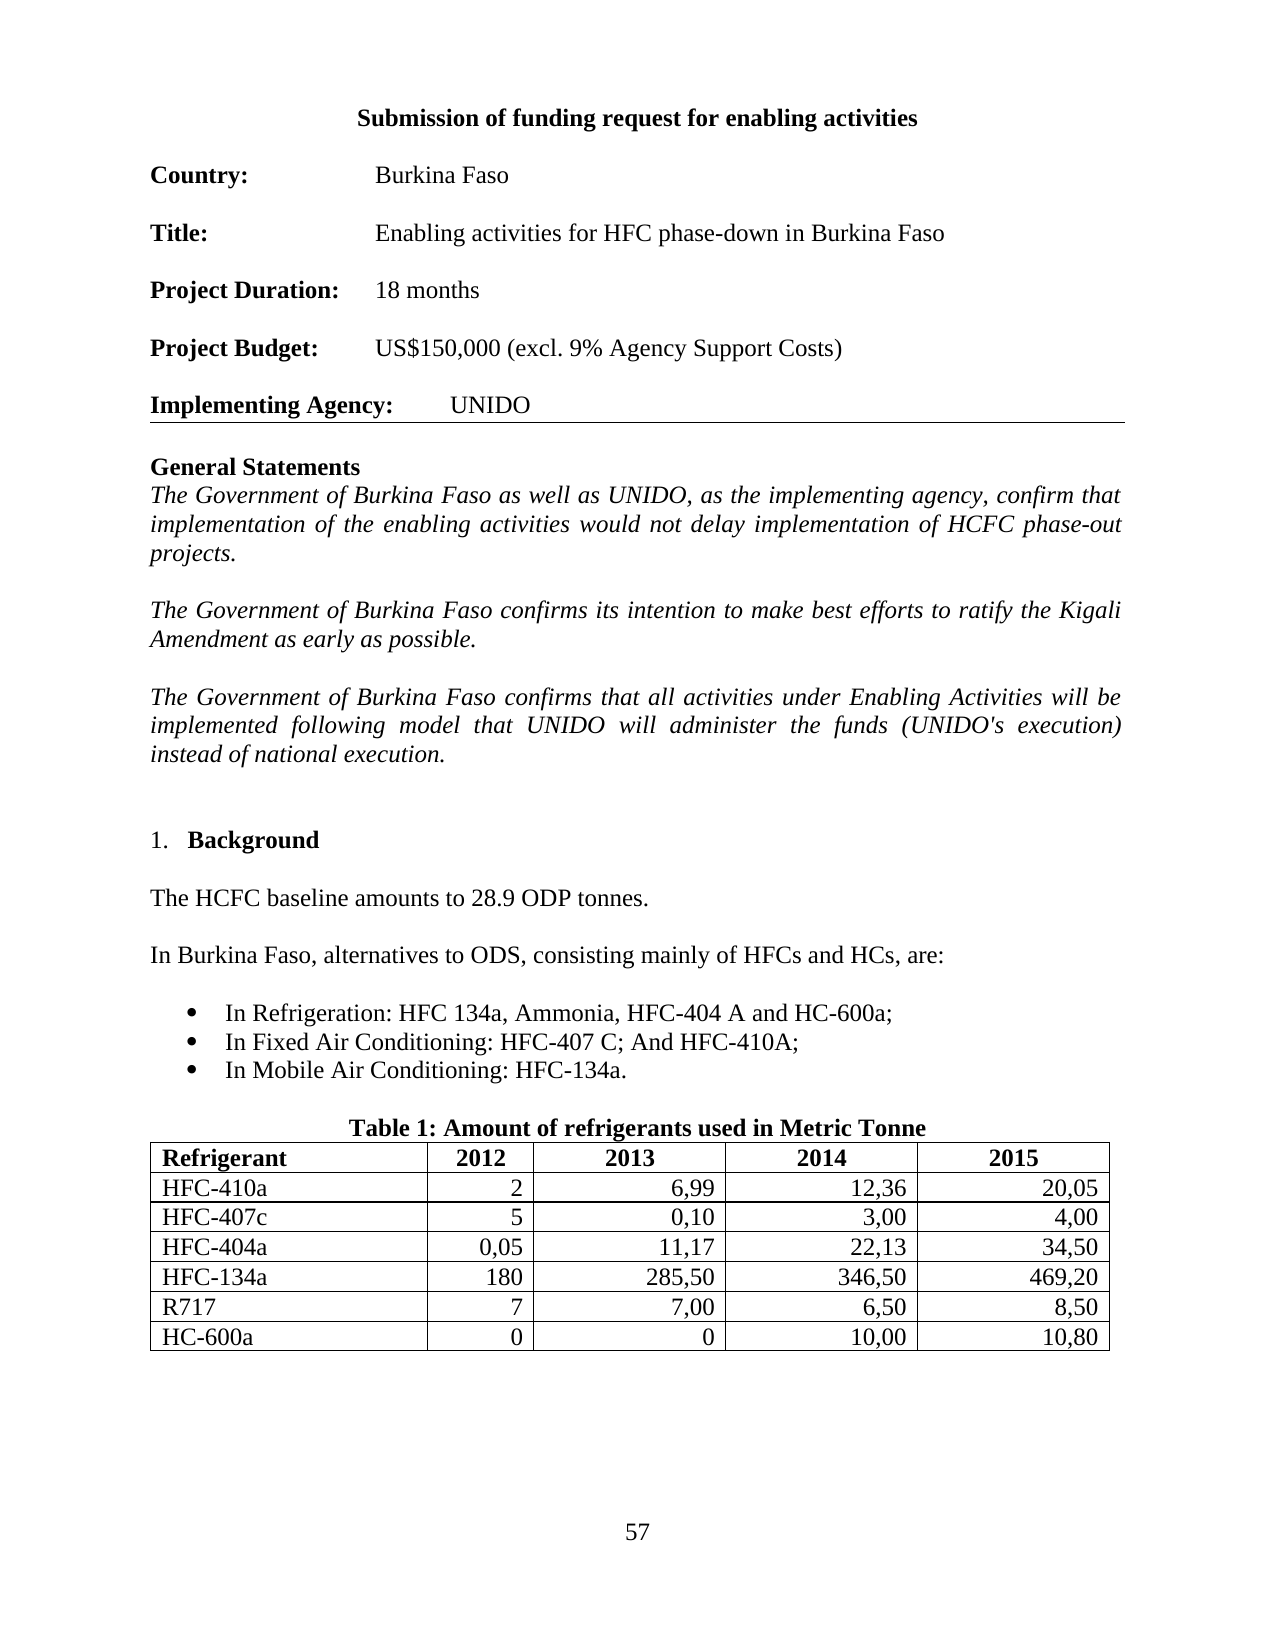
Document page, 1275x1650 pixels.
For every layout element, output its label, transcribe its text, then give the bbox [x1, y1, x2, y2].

table_cell 4,00 [918, 1203, 1109, 1231]
table_cell 3,00 [726, 1203, 917, 1231]
text Project Duration: 18 months [150, 276, 1125, 304]
text Implementing Agency: UNIDO [150, 391, 1125, 422]
table_cell R717 [151, 1292, 427, 1321]
table_cell HC-600a [151, 1322, 427, 1350]
table_cell 180 [428, 1262, 533, 1291]
table_cell 12,36 [726, 1173, 917, 1201]
table_cell 10,80 [918, 1322, 1109, 1350]
table_cell 34,50 [918, 1232, 1109, 1261]
list In Refrigeration: HFC 134a, Ammonia, HFC-404 A and HC-600a; [187, 998, 1125, 1027]
text In Burkina Faso, alternatives to ODS, consisting mainly of HFCs and HCs, are: [150, 941, 1125, 969]
table_cell HFC-410a [151, 1173, 427, 1201]
text Submission of funding request for enabling activities [150, 103, 1125, 132]
table_cell 10,00 [726, 1322, 917, 1350]
text General Statements [150, 452, 1125, 481]
table_header 2014 [726, 1143, 917, 1172]
table_cell HFC-134a [151, 1262, 427, 1291]
table_cell 0,05 [428, 1232, 533, 1261]
table_cell 5 [428, 1203, 533, 1231]
table_cell 11,17 [534, 1232, 725, 1261]
list In Fixed Air Conditioning: HFC-407 C; And HFC-410A; [187, 1027, 1125, 1056]
table_cell 2 [428, 1173, 533, 1201]
list Background [150, 826, 1125, 854]
text Project Budget: US$150,000 (excl. 9% Agency Support Costs) [150, 333, 1125, 362]
table_header Refrigerant [151, 1143, 427, 1172]
text The Government of Burkina Faso confirms its intention to make best efforts to ratify the Kigali Amendment as early as possible. [150, 596, 1125, 653]
table_cell 0,10 [534, 1203, 725, 1231]
table_cell HFC-404a [151, 1232, 427, 1261]
table_cell 0 [428, 1322, 533, 1350]
text The Government of Burkina Faso as well as UNIDO, as the implementing agency, confirm that implementation of the enabling activities would not delay implementation of HCFC phase-out projects. [150, 481, 1125, 567]
table_cell 0 [534, 1322, 725, 1350]
table_cell 22,13 [726, 1232, 917, 1261]
text Country: Burkina Faso [150, 161, 1125, 189]
list In Mobile Air Conditioning: HFC-134a. [187, 1056, 1125, 1084]
table_cell 6,50 [726, 1292, 917, 1321]
text The HCFC baseline amounts to 28.9 ODP tonnes. [150, 883, 1125, 912]
table_cell HFC-407c [151, 1203, 427, 1231]
table_header 2015 [918, 1143, 1109, 1172]
text The Government of Burkina Faso confirms that all activities under Enabling Activities will be implemented following model that UNIDO will administer the funds (UNIDO's execution) instead of national execution. [150, 682, 1125, 768]
text Title: Enabling activities for HFC phase-down in Burkina Faso [150, 218, 1125, 247]
table_cell 346,50 [726, 1262, 917, 1291]
table_cell 8,50 [918, 1292, 1109, 1321]
text Table 1: Amount of refrigerants used in Metric Tonne [150, 1113, 1125, 1142]
table_header 2013 [534, 1143, 725, 1172]
table_cell 7,00 [534, 1292, 725, 1321]
table_cell 469,20 [918, 1262, 1109, 1291]
table_cell 7 [428, 1292, 533, 1321]
table_header 2012 [428, 1143, 533, 1172]
table_cell 6,99 [534, 1173, 725, 1201]
table_cell 285,50 [534, 1262, 725, 1291]
table_cell 20,05 [918, 1173, 1109, 1201]
